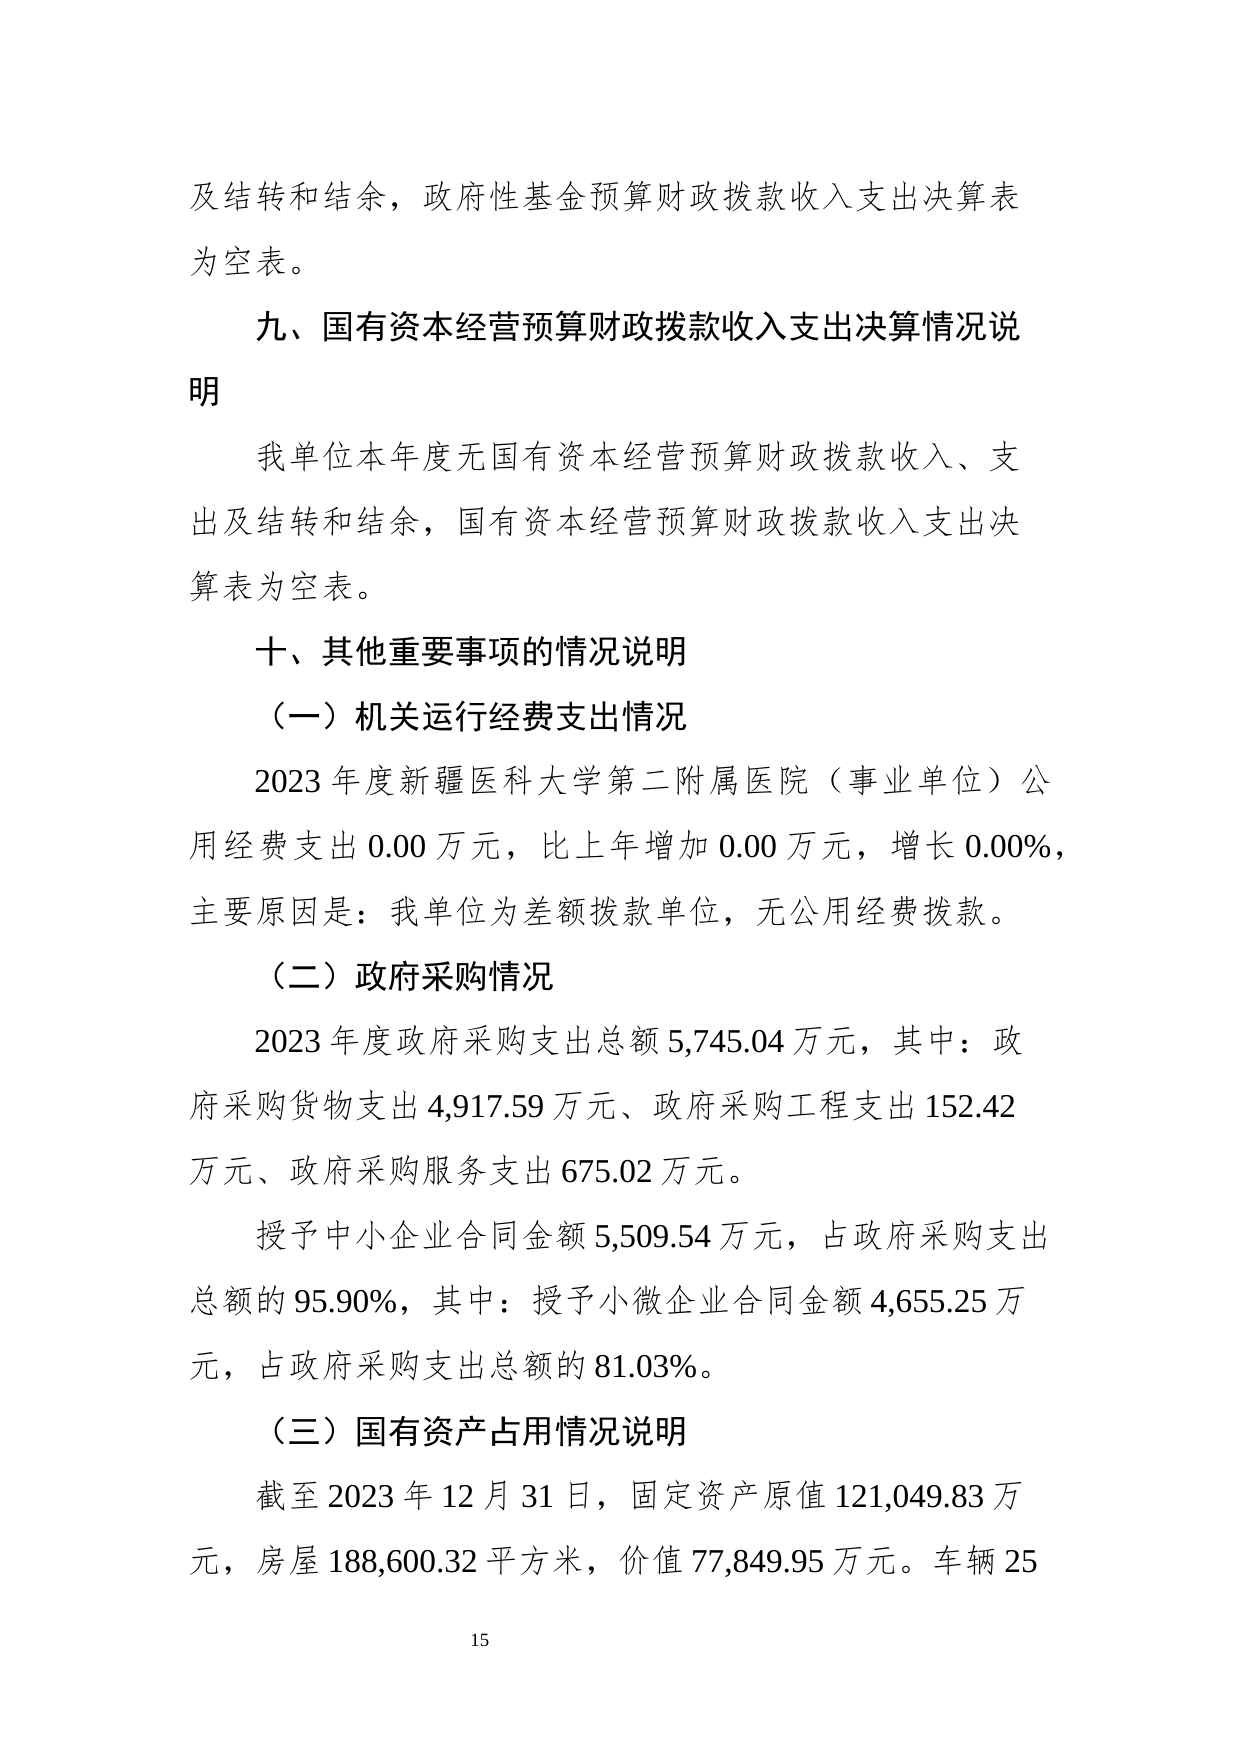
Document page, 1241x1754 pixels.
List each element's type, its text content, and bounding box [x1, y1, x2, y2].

text 九、国有资本经营预算财政拨款收入支出决算情况说明 [187, 292, 1053, 422]
text 我单位本年度无国有资本经营预算财政拨款收入、支出及结转和结余，国有资本经营预算财政拨款收入支出决算表为空表。 [187, 422, 1053, 617]
text 十、其他重要事项的情况说明 [187, 617, 1053, 682]
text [187, 162, 1053, 292]
text 2023年度政府采购支出总额5,745.04万元，其中：政府采购货物支出4,917.59万元、政府采购工程支出152.42万元、政府采购服务支出675.02万元。 [187, 1007, 1053, 1202]
text 授予中小企业合同金额5,509.54万元，占政府采购支出总额的95.90%，其中：授予小微企业合同金额4,655.25万元，占政府采购支出总额的81.03%。 [187, 1202, 1053, 1397]
text 2023年度新疆医科大学第二附属医院（事业单位）公用经费支出0.00万元，比上年增加0.00万元，增长0.00%，主要原因是：我单位为差额拨款单位，无公用经费拨款。 [187, 747, 1053, 942]
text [187, 1462, 1053, 1592]
text （三）国有资产占用情况说明 [187, 1397, 1053, 1462]
text （二）政府采购情况 [187, 942, 1053, 1007]
text （一）机关运行经费支出情况 [187, 682, 1053, 747]
